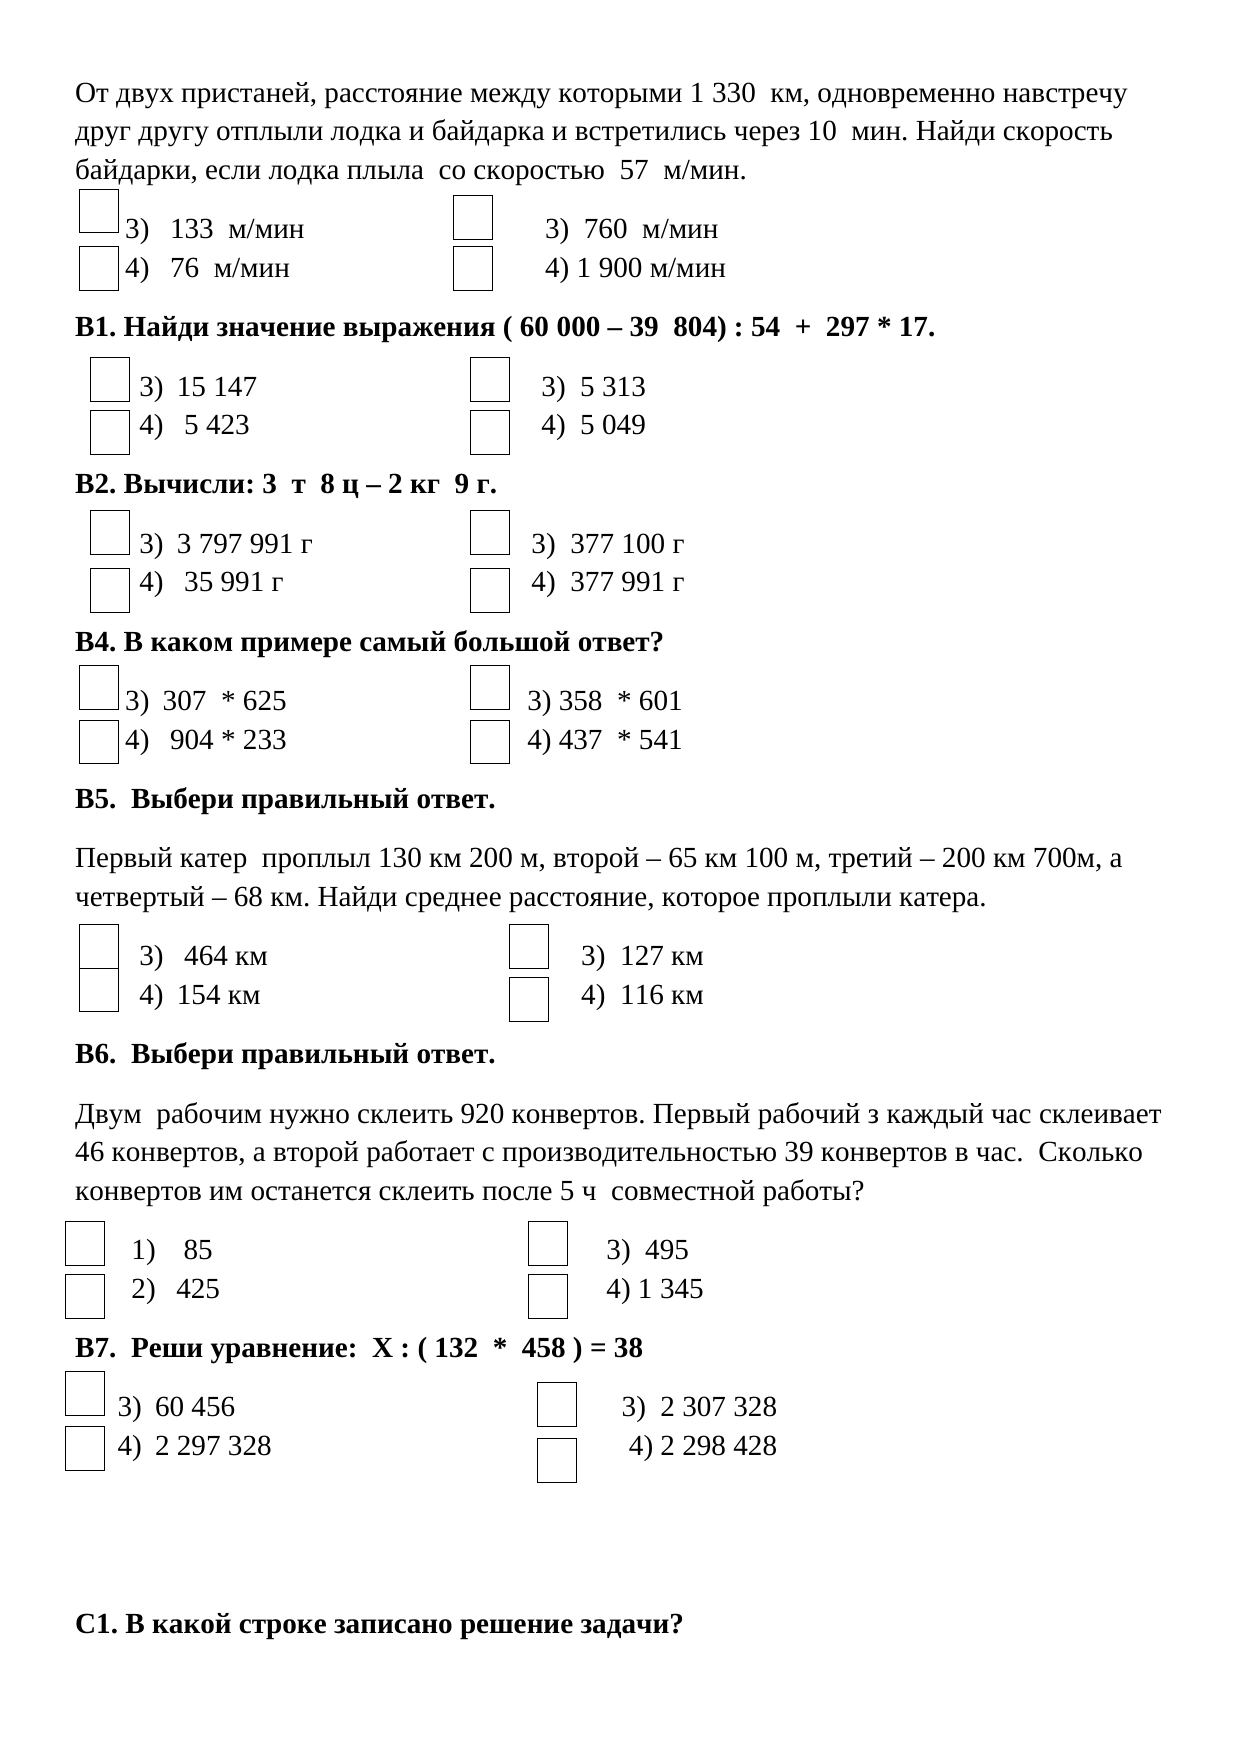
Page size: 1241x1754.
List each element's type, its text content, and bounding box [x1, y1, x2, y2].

text Первый катер проплыл 130 км 200 м, второй – 65 км 100 м, третий – 200 км 700м, а четвертый – 68 км. Найди среднее расстояние, которое проплыли катера. [75, 841, 1165, 913]
list 133 м/мин 3) 760 м/мин [125, 211, 1165, 245]
list 904 * 233 4) 437 * 541 [510, 722, 1165, 755]
list 76 м/мин 4) 1 900 м/мин [493, 250, 1165, 283]
list 60 456 3) 2 307 328 [117, 1389, 537, 1423]
text С1. В какой строке записано решение задачи? [75, 1606, 1165, 1640]
list 154 км 4) 116 км [139, 977, 509, 1011]
list 85 3) 495 [568, 1232, 1165, 1266]
text Двум рабочим нужно склеить 920 конвертов. Первый рабочий з каждый час склеивает 46 конвертов, а второй работает с производительностью 39 конвертов в час. Сколько конвертов им останется склеить после 5 ч совместной работы? [75, 1096, 1165, 1206]
list 904 * 233 4) 437 * 541 [125, 722, 470, 755]
text В6. Выбери правильный ответ. [75, 1036, 1165, 1070]
list 307 * 625 3) 358 * 601 [125, 683, 1165, 717]
list 76 м/мин 4) 1 900 м/мин [125, 250, 453, 283]
list 425 4) 1 345 [131, 1271, 1165, 1304]
list 2 297 328 4) 2 298 428 [117, 1428, 1165, 1462]
list 35 991 г 4) 377 991 г [139, 564, 1165, 598]
text В5. Выбери правильный ответ. [75, 781, 1165, 815]
list 154 км 4) 116 км [549, 977, 1165, 1011]
list 464 км 3) 127 км [139, 938, 1165, 972]
text В4. В каком примере самый большой ответ? [75, 624, 1165, 657]
text В1. Найди значение выражения ( 60 000 – 39 804) : 54 + 297 * 17. [75, 309, 1165, 343]
list 60 456 3) 2 307 328 [577, 1389, 1165, 1423]
text В7. Реши уравнение: Х : ( 132 * 458 ) = 38 [75, 1330, 1165, 1364]
list 15 147 3) 5 313 [139, 369, 470, 402]
list 85 3) 495 [131, 1232, 528, 1266]
list 3 797 991 г 3) 377 100 г [139, 526, 1165, 559]
list 5 423 4) 5 049 [139, 407, 1165, 441]
list 15 147 3) 5 313 [510, 369, 1165, 402]
text В2. Вычисли: 3 т 8 ц – 2 кг 9 г. [75, 467, 1165, 500]
text От двух пристаней, расстояние между которыми 1 330 км, одновременно навстречу друг другу отплыли лодка и байдарка и встретились через 10 мин. Найди скорость байдарки, если лодка плыла со скоростью 57 м/мин. [75, 75, 1165, 186]
